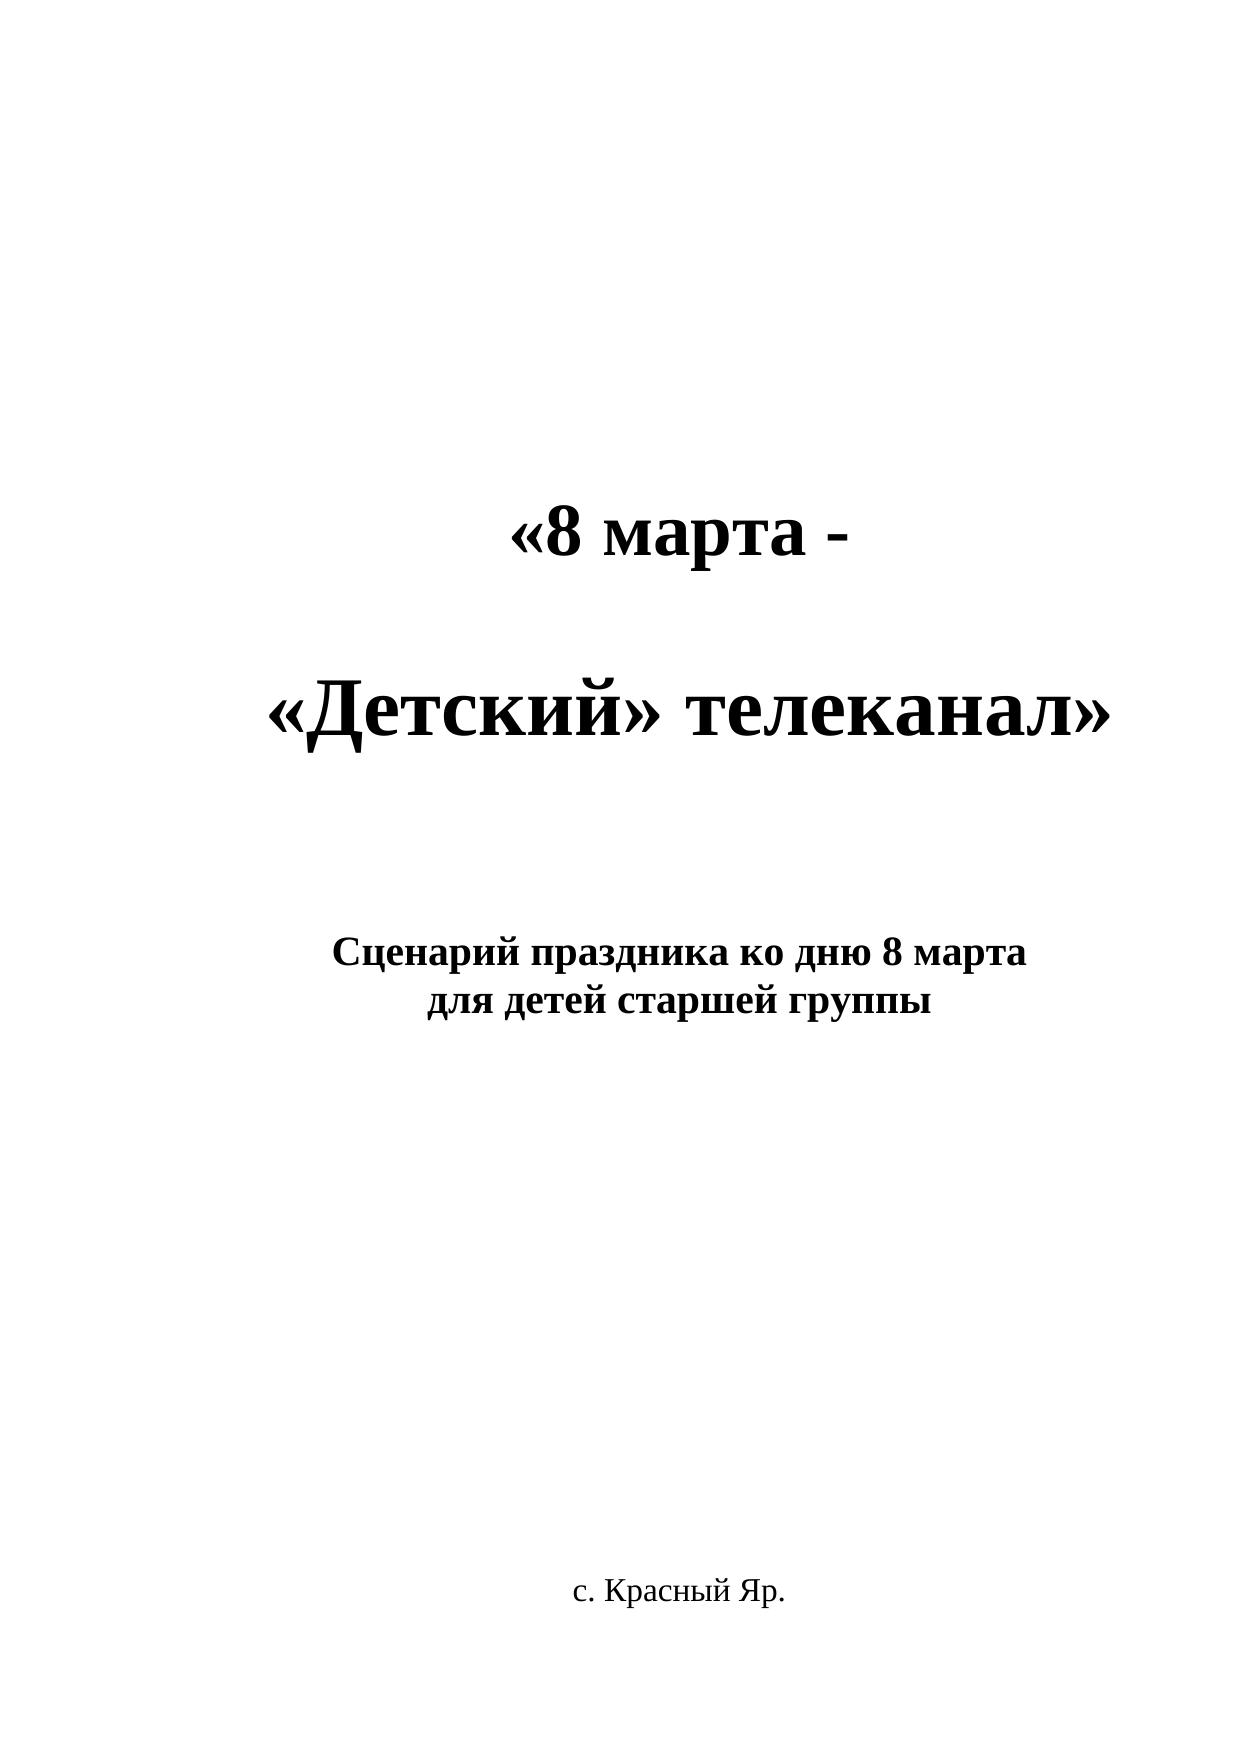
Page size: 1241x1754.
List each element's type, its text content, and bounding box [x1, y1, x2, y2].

text с. Красный Яр. [177, 1571, 1181, 1609]
text «Детский» телеканал» [177, 658, 1181, 754]
text для детей старшей группы [177, 974, 1181, 1022]
text «8 марта - [177, 485, 1181, 572]
text Сценарий праздника ко дню 8 марта [177, 926, 1181, 974]
